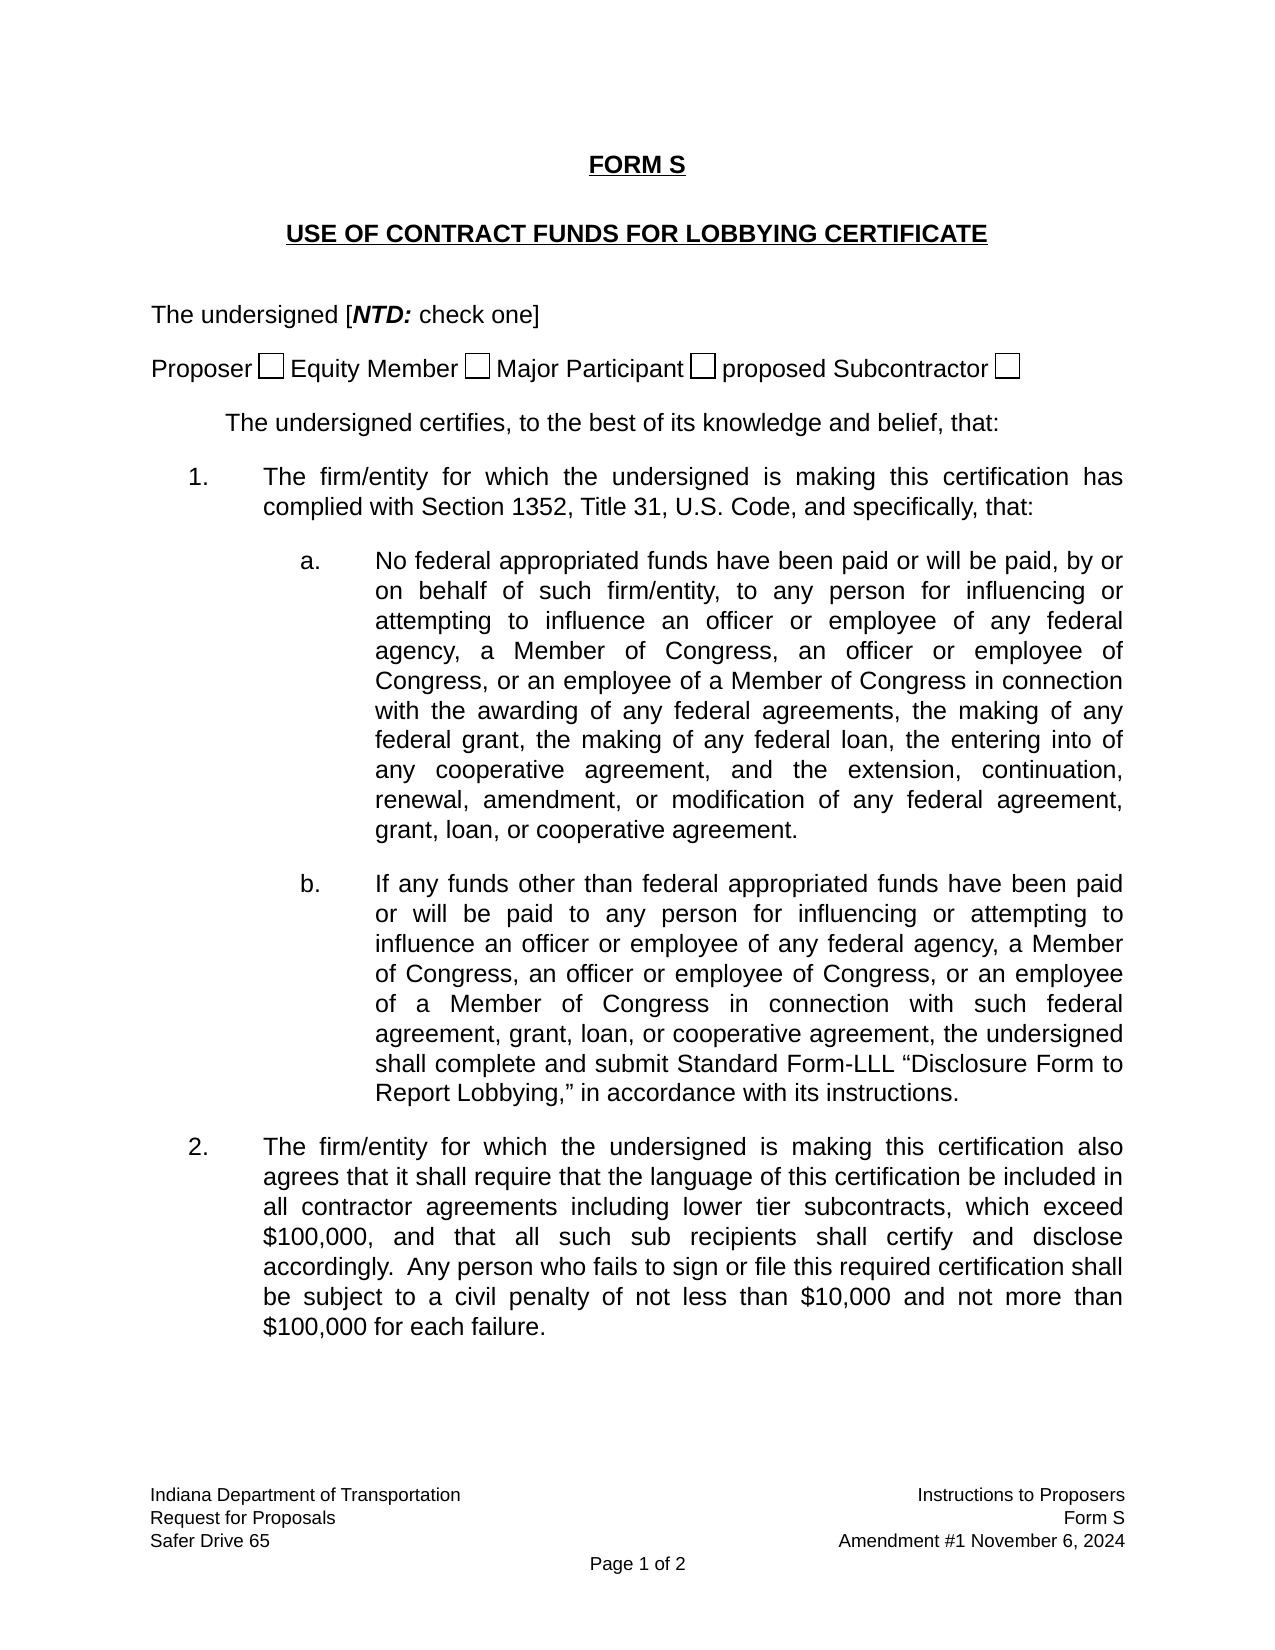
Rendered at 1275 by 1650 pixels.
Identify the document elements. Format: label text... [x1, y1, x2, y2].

text Proposer Equity Member Major Participant proposed Subcontractor [151, 354, 1125, 383]
list If any funds other than federal appropriated funds have been paid or will be paid to any person for influencing or attempting to influence an officer or employee of any federal agency, a Member of Congress, an officer or employee of Congress, or an employee of a Member of Congress in connection with such federal agreement, grant, loan, or cooperative agreement, the undersigned shall complete and submit Standard Form-LLL “Disclosure Form to Report Lobbying,” in accordance with its instructions. [300, 869, 1125, 1107]
list The firm/entity for which the undersigned is making this certification also agrees that it shall require that the language of this certification be included in all contractor agreements including lower tier subcontracts, which exceed $100,000, and that all such sub recipients shall certify and disclose accordingly. Any person who fails to sign or file this required certification shall be subject to a civil penalty of not less than $10,000 and not more than $100,000 for each failure. [188, 1132, 1125, 1341]
text The undersigned [NTD: check one] [151, 300, 1125, 328]
list The firm/entity for which the undersigned is making this certification has complied with Section 1352, Title 31, U.S. Code, and specifically, that: [188, 462, 1125, 521]
text The undersigned certifies, to the best of its knowledge and belief, that: [225, 408, 1125, 437]
text FORM S [151, 150, 1123, 179]
list No federal appropriated funds have been paid or will be paid, by or on behalf of such firm/entity, to any person for influencing or attempting to influence an officer or employee of any federal agency, a Member of Congress, an officer or employee of Congress, or an employee of a Member of Congress in connection with the awarding of any federal agreements, the making of any federal grant, the making of any federal loan, the entering into of any cooperative agreement, and the extension, continuation, renewal, amendment, or modification of any federal agreement, grant, loan, or cooperative agreement. [300, 546, 1125, 844]
subtitle USE OF CONTRACT FUNDS FOR LOBBYING CERTIFICATE [151, 219, 1123, 248]
